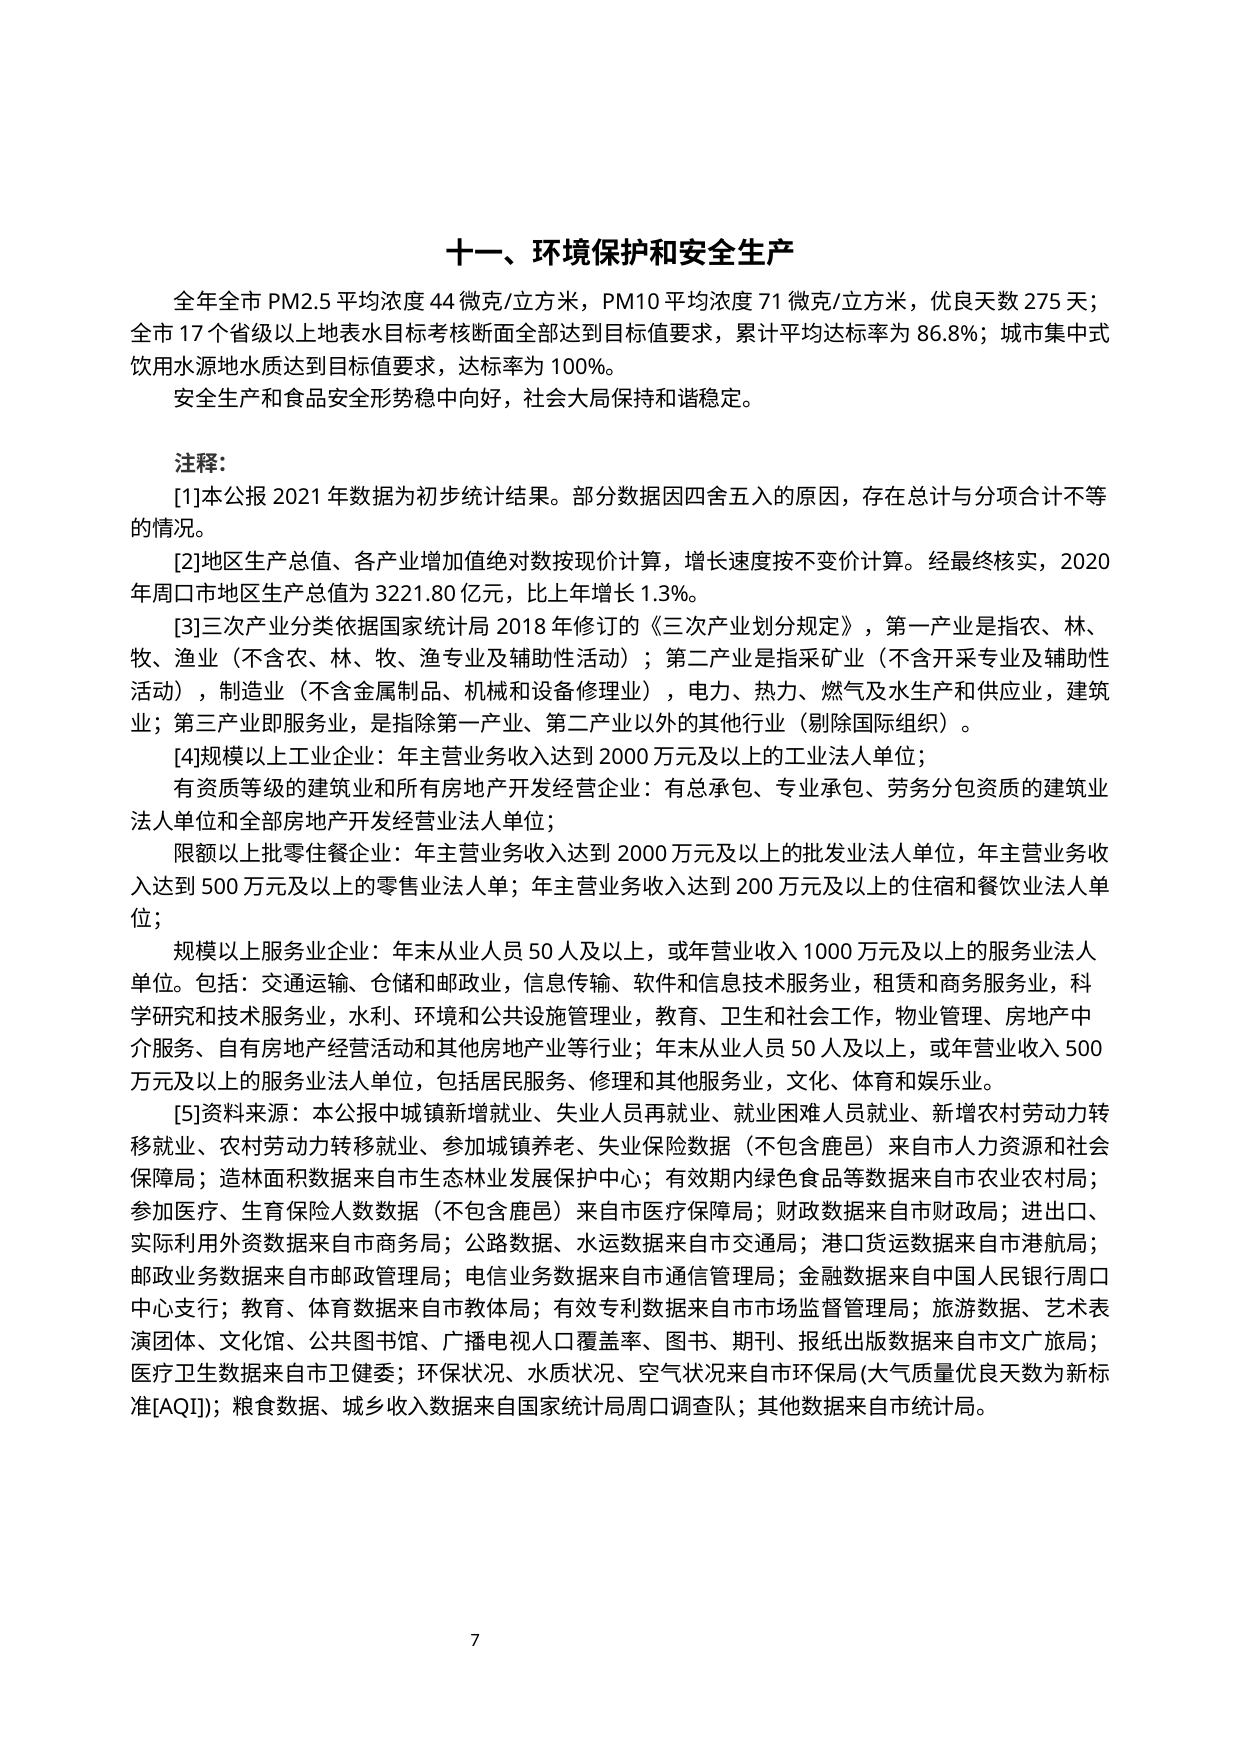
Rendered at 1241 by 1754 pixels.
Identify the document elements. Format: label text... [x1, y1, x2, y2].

text 规模以上服务业企业：年末从业人员50人及以上，或年营业收入1000万元及以上的服务业法人单位。包括：交通运输、仓储和邮政业，信息传输、软件和信息技术服务业，租赁和商务服务业，科学研究和技术服务业，水利、环境和公共设施管理业，教育、卫生和社会工作，物业管理、房地产中介服务、自有房地产经营活动和其他房地产业等行业；年末从业人员50人及以上，或年营业收入500万元及以上的服务业法人单位，包括居民服务、修理和其他服务业，文化、体育和娱乐业。 [130, 933, 1110, 1096]
text [2]地区生产总值、各产业增加值绝对数按现价计算，增长速度按不变价计算。经最终核实，2020年周口市地区生产总值为3221.80亿元，比上年增长1.3%。 [130, 543, 1110, 608]
text 有资质等级的建筑业和所有房地产开发经营企业：有总承包、专业承包、劳务分包资质的建筑业法人单位和全部房地产开发经营业法人单位； [130, 771, 1110, 836]
text [4]规模以上工业企业：年主营业务收入达到2000万元及以上的工业法人单位； [130, 738, 1110, 771]
text [5]资料来源：本公报中城镇新增就业、失业人员再就业、就业困难人员就业、新增农村劳动力转移就业、农村劳动力转移就业、参加城镇养老、失业保险数据（不包含鹿邑）来自市人力资源和社会保障局；造林面积数据来自市生态林业发展保护中心；有效期内绿色食品等数据来自市农业农村局；参加医疗、生育保险人数数据（不包含鹿邑）来自市医疗保障局；财政数据来自市财政局；进出口、实际利用外资数据来自市商务局；公路数据、水运数据来自市交通局；港口货运数据来自市港航局；邮政业务数据来自市邮政管理局；电信业务数据来自市通信管理局；金融数据来自中国人民银行周口中心支行；教育、体育数据来自市教体局；有效专利数据来自市市场监督管理局；旅游数据、艺术表演团体、文化馆、公共图书馆、广播电视人口覆盖率、图书、期刊、报纸出版数据来自市文广旅局；医疗卫生数据来自市卫健委；环保状况、水质状况、空气状况来自市环保局(大气质量优良天数为新标准[AQI])；粮食数据、城乡收入数据来自国家统计局周口调查队；其他数据来自市统计局。 [130, 1096, 1110, 1421]
text 注释： [130, 446, 1110, 478]
text [1]本公报2021年数据为初步统计结果。部分数据因四舍五入的原因，存在总计与分项合计不等的情况。 [130, 478, 1110, 543]
text 限额以上批零住餐企业：年主营业务收入达到2000万元及以上的批发业法人单位，年主营业务收入达到500万元及以上的零售业法人单；年主营业务收入达到200万元及以上的住宿和餐饮业法人单位； [130, 836, 1110, 933]
text 安全生产和食品安全形势稳中向好，社会大局保持和谐稳定。 [130, 381, 1110, 413]
text [3]三次产业分类依据国家统计局2018年修订的《三次产业划分规定》，第一产业是指农、林、牧、渔业（不含农、林、牧、渔专业及辅助性活动）；第二产业是指采矿业（不含开采专业及辅助性活动），制造业（不含金属制品、机械和设备修理业），电力、热力、燃气及水生产和供应业，建筑业；第三产业即服务业，是指除第一产业、第二产业以外的其他行业（剔除国际组织）。 [130, 608, 1110, 738]
text 全年全市PM2.5平均浓度44微克/立方米，PM10平均浓度71微克/立方米，优良天数275天；全市17个省级以上地表水目标考核断面全部达到目标值要求，累计平均达标率为86.8%；城市集中式饮用水源地水质达到目标值要求，达标率为100%。 [130, 283, 1110, 381]
text 十一、环境保护和安全生产 [130, 218, 1110, 283]
